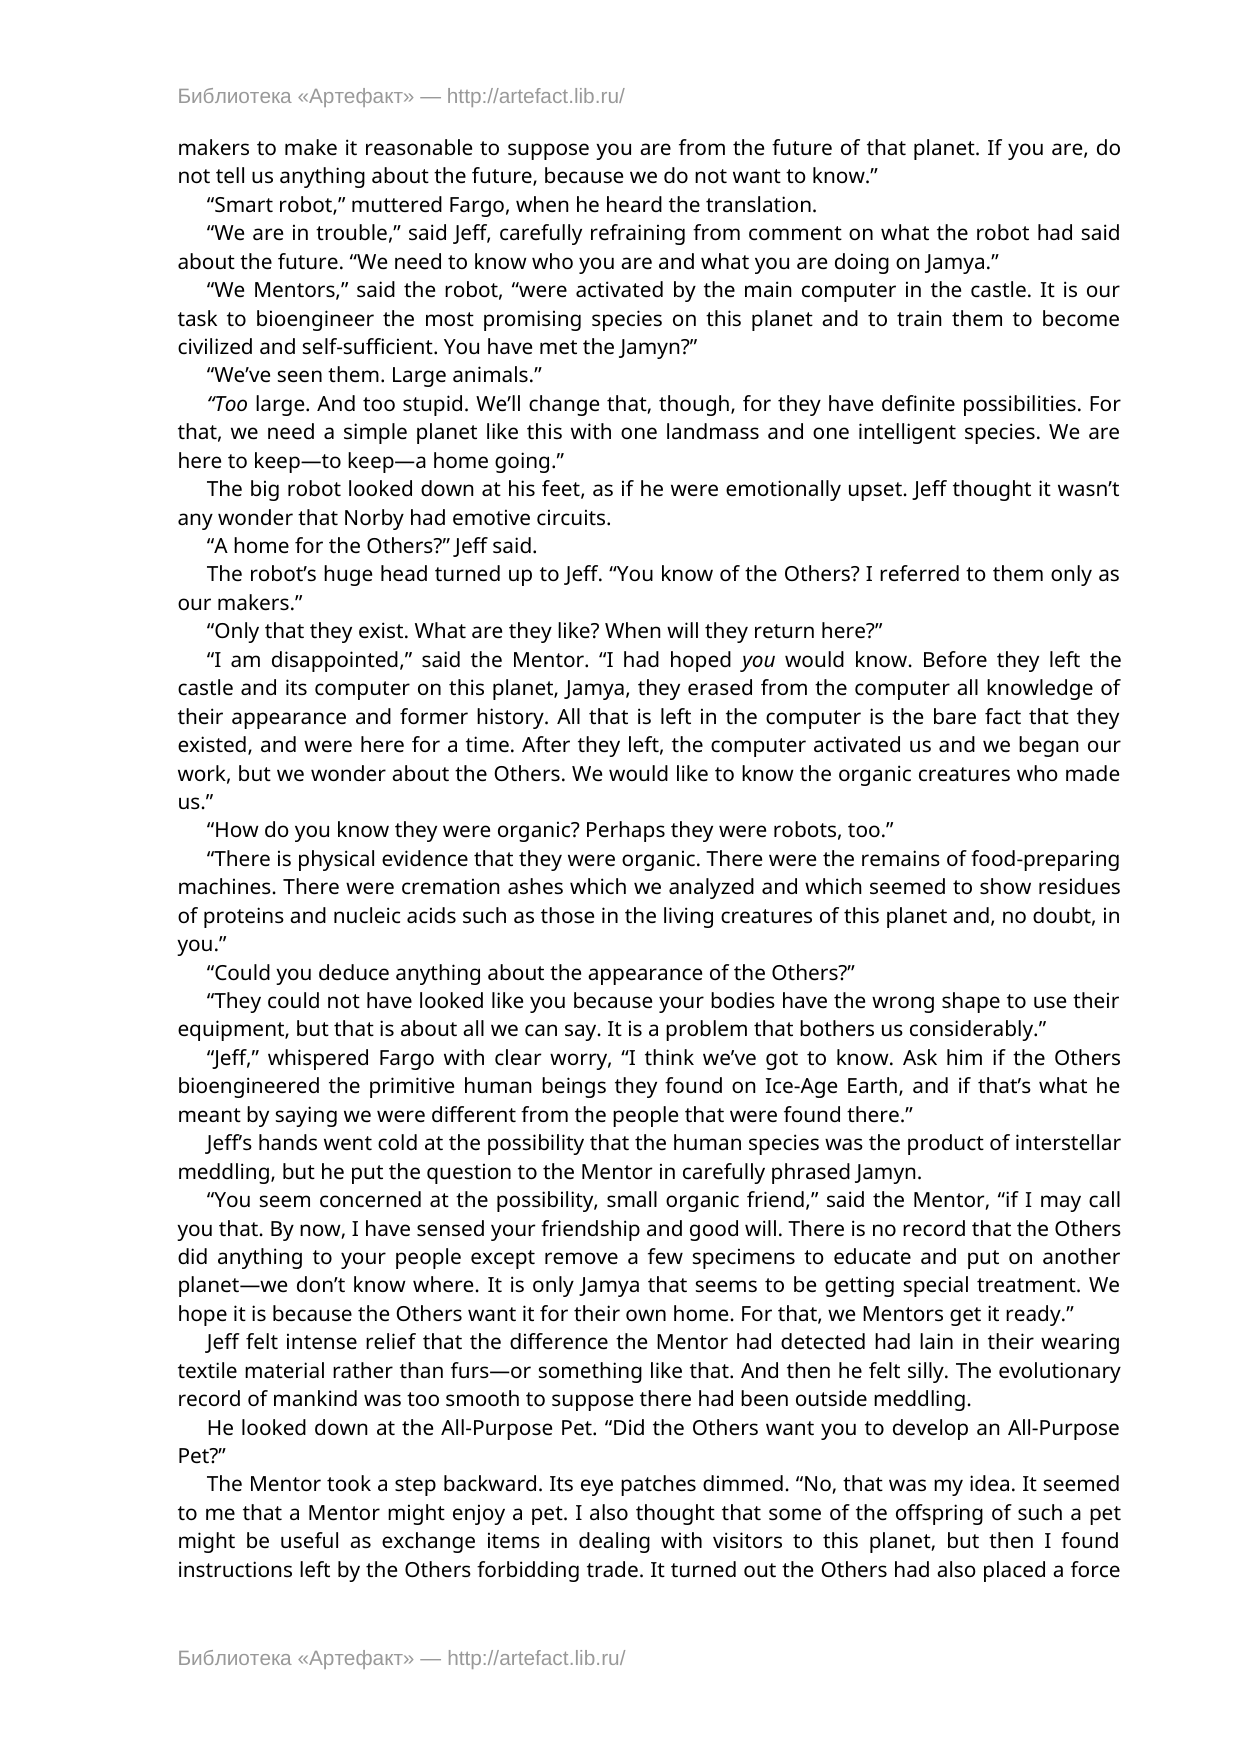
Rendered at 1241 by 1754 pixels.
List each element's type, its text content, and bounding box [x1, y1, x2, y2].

text “Too large. And too stupid. We’ll change that, though, for they have definite possibilities. For that, we need a simple planet like this with one landmass and one intelligent species. We are here to keep—to keep—a home going.” [177, 389, 1122, 474]
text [177, 1469, 1122, 1583]
text “You seem concerned at the possibility, small organic friend,” said the Mentor, “if I may call you that. By now, I have sensed your friendship and good will. There is no record that the Others did anything to your people except remove a few specimens to educate and put on another planet—we don’t know where. It is only Jamya that seems to be getting special treatment. We hope it is because the Others want it for their own home. For that, we Mentors get it ready.” [177, 1185, 1122, 1327]
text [177, 133, 1122, 190]
text The big robot looked down at his feet, as if he were emotionally upset. Jeff thought it wasn’t any wonder that Norby had emotive circuits. [177, 474, 1122, 531]
text “How do you know they were organic? Perhaps they were robots, too.” [177, 816, 1122, 844]
text “A home for the Others?” Jeff said. [177, 531, 1122, 559]
text “We Mentors,” said the robot, “were activated by the main computer in the castle. It is our task to bioengineer the most promising species on this planet and to train them to become civilized and self-sufficient. You have met the Jamyn?” [177, 275, 1122, 361]
text “There is physical evidence that they were organic. There were the remains of food-preparing machines. There were cremation ashes which we analyzed and which seemed to show residues of proteins and nucleic acids such as those in the living creatures of this planet and, no doubt, in you.” [177, 844, 1122, 958]
text Jeff felt intense relief that the difference the Mentor had detected had lain in their wearing textile material rather than furs—or something like that. And then he felt silly. The evolutionary record of mankind was too smooth to suppose there had been outside meddling. [177, 1327, 1122, 1413]
text The robot’s huge head turned up to Jeff. “You know of the Others? I referred to them only as our makers.” [177, 559, 1122, 616]
text “Only that they exist. What are they like? When will they return here?” [177, 616, 1122, 645]
text “Smart robot,” muttered Fargo, when he heard the translation. [177, 190, 1122, 218]
text “Jeff,” whispered Fargo with clear worry, “I think we’ve got to know. Ask him if the Others bioengineered the primitive human beings they found on Ice-Age Earth, and if that’s what he meant by saying we were different from the people that were found there.” [177, 1043, 1122, 1128]
text “We’ve seen them. Large animals.” [177, 361, 1122, 389]
text “Could you deduce anything about the appearance of the Others?” [177, 958, 1122, 986]
text “They could not have looked like you because your bodies have the wrong shape to use their equipment, but that is about all we can say. It is a problem that bothers us considerably.” [177, 986, 1122, 1043]
text He looked down at the All-Purpose Pet. “Did the Others want you to develop an All-Purpose Pet?” [177, 1413, 1122, 1469]
text “I am disappointed,” said the Mentor. “I had hoped you would know. Before they left the castle and its computer on this planet, Jamya, they erased from the computer all knowledge of their appearance and former history. All that is left in the computer is the bare fact that they existed, and were here for a time. After they left, the computer activated us and we began our work, but we wonder about the Others. We would like to know the organic creatures who made us.” [177, 645, 1122, 816]
text Jeff’s hands went cold at the possibility that the human species was the product of interstellar meddling, but he put the question to the Mentor in carefully phrased Jamyn. [177, 1128, 1122, 1185]
text “We are in trouble,” said Jeff, carefully refraining from comment on what the robot had said about the future. “We need to know who you are and what you are doing on Jamya.” [177, 218, 1122, 275]
